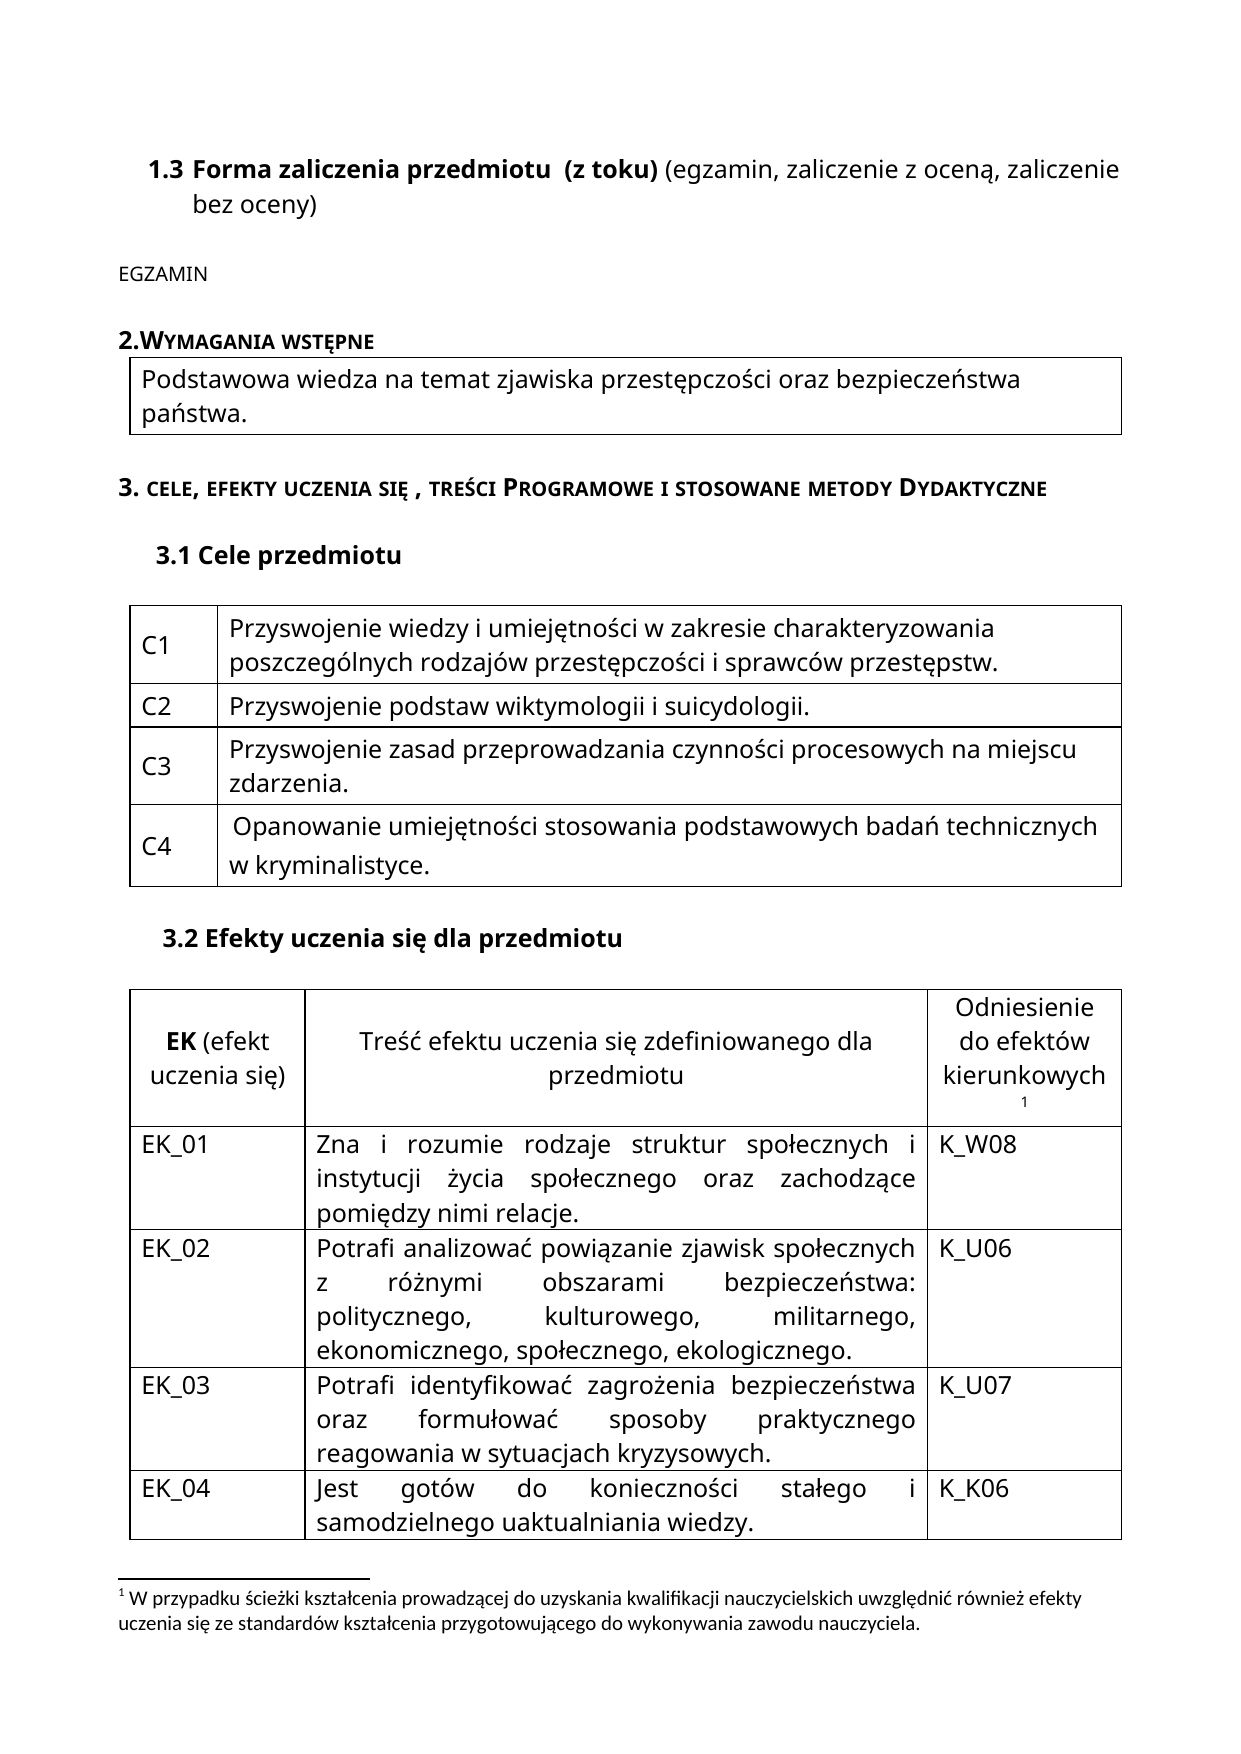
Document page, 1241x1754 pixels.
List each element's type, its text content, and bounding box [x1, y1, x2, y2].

table_cell EK_03 [131, 1368, 304, 1470]
table_header Podstawowa wiedza na temat zjawiska przestępczości oraz bezpieczeństwa państwa. [131, 358, 1121, 434]
table_cell C2 [131, 684, 217, 726]
table_header Odniesienie do efektów kierunkowych [928, 990, 1121, 1126]
table_cell K_K06 [928, 1471, 1121, 1539]
table_cell Przyswojenie podstaw wiktymologii i suicydologii. [218, 684, 1121, 726]
table_cell C4 [131, 805, 217, 886]
table_cell K_U07 [928, 1368, 1121, 1470]
table_cell Przyswojenie zasad przeprowadzania czynności procesowych na miejscu zdarzenia. [218, 728, 1121, 804]
table_cell EK_02 [131, 1230, 304, 1367]
table_header Treść efektu uczenia się zdefiniowanego dla przedmiotu [306, 990, 927, 1126]
table_header Przyswojenie wiedzy i umiejętności w zakresie charakteryzowania poszczególnych rodzajów przestępczości i sprawców przestępstw. [218, 606, 1121, 683]
table_cell C3 [131, 728, 217, 804]
text 1.3 Forma zaliczenia przedmiotu (z toku) (egzamin, zaliczenie z oceną, zaliczenie bez oceny) [148, 152, 1122, 220]
table_cell K_U06 [928, 1230, 1121, 1367]
table_cell Opanowanie umiejętności stosowania podstawowych badań technicznych w kryminalistyce. [218, 805, 1121, 886]
table_cell Potrafi identyfikować zagrożenia bezpieczeństwa oraz formułować sposoby praktycznego reagowania w sytuacjach kryzysowych. [306, 1368, 927, 1470]
table_cell EK_01 [131, 1127, 304, 1229]
table_cell K_W08 [928, 1127, 1121, 1229]
table_cell Zna i rozumie rodzaje struktur społecznych i instytucji życia społecznego oraz zachodzące pomiędzy nimi relacje. [306, 1127, 927, 1229]
text egzamin [118, 254, 1122, 288]
text 3. cele, efekty uczenia się , treści Programowe i stosowane metody Dydaktyczne [118, 469, 1122, 503]
table_header EK (efekt uczenia się) [131, 990, 304, 1126]
table_cell Potrafi analizować powiązanie zjawisk społecznych z różnymi obszarami bezpieczeństwa: politycznego, kulturowego, militarnego, ekonomicznego, społecznego, ekologicznego. [306, 1230, 927, 1367]
text 2.Wymagania wstępne [118, 322, 1122, 357]
text 3.2 Efekty uczenia się dla przedmiotu [162, 921, 1122, 955]
table_header C1 [131, 606, 217, 683]
table_cell EK_04 [131, 1471, 304, 1539]
text 3.1 Cele przedmiotu [156, 537, 1122, 571]
table_cell Jest gotów do konieczności stałego i samodzielnego uaktualniania wiedzy. [306, 1471, 927, 1539]
